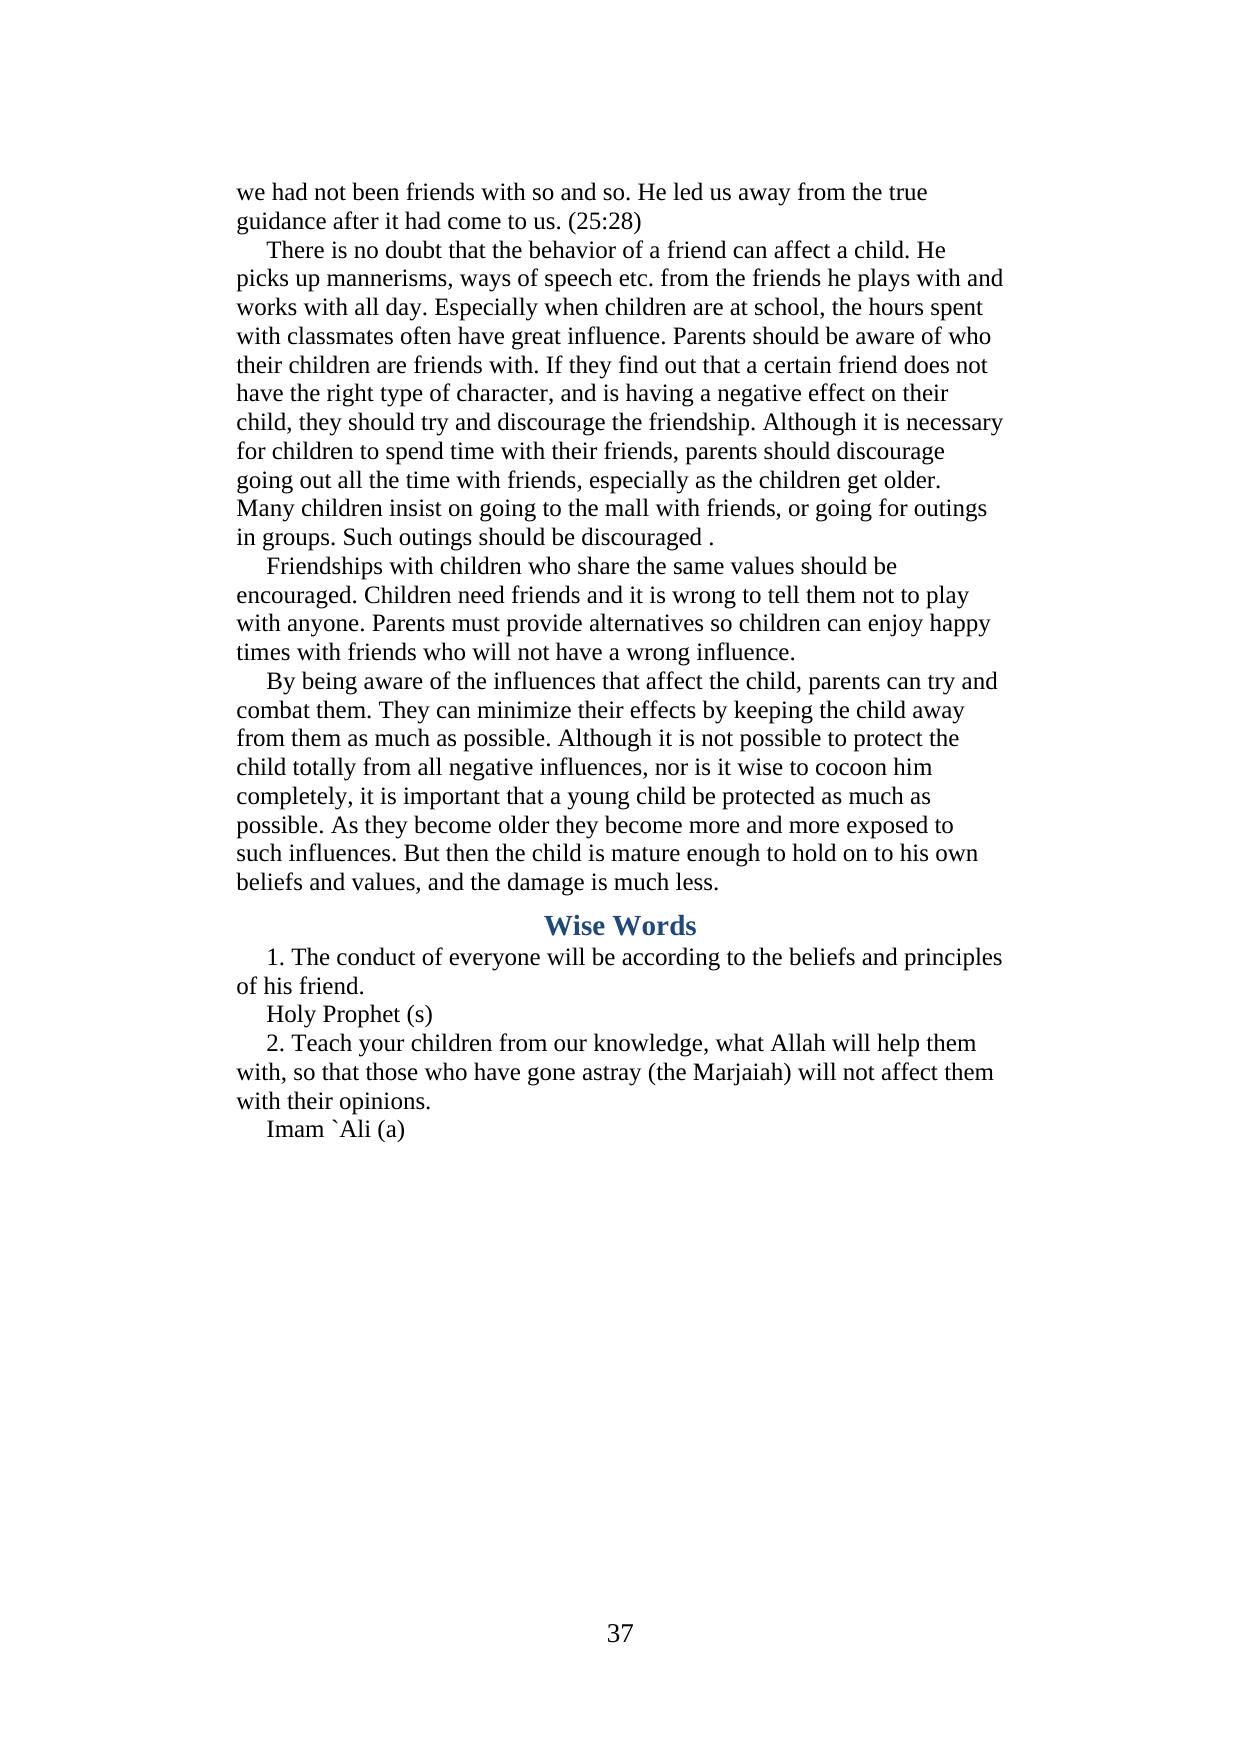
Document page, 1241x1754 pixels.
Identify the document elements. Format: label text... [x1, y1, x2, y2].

text 1. The conduct of everyone will be according to the beliefs and principles of his friend. [236, 942, 1004, 999]
text There is no doubt that the behavior of a friend can affect a child. He picks up mannerisms, ways of speech etc. from the friends he plays with and works with all day. Especially when children are at school, the hours spent with classmates often have great influence. Parents should be aware of who their children are friends with. If they find out that a certain friend does not have the right type of character, and is having a negative effect on their child, they should try and discourage the friendship. Although it is necessary for children to spend time with their friends, parents should discourage going out all the time with friends, especially as the children get older. Many children insist on going to the mall with friends, or going for outings in groups. Such outings should be discouraged . [236, 235, 1004, 551]
text Friendships with children who share the same values should be encouraged. Children need friends and it is wrong to tell them not to play with anyone. Parents must provide alternatives so children can enjoy happy times with friends who will not have a wrong influence. [236, 551, 1004, 666]
text Holy Prophet (s) [236, 999, 1004, 1028]
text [236, 177, 1004, 235]
text 2. Teach your children from our knowledge, what Allah will help them with, so that those who have gone astray (the Marjaiah) will not affect them with their opinions. [236, 1028, 1004, 1114]
text By being aware of the influences that affect the child, parents can try and combat them. They can minimize their effects by keeping the child away from them as much as possible. Although it is not possible to protect the child totally from all negative influences, nor is it wise to cocoon him completely, it is important that a young child be protected as much as possible. As they become older they become more and more exposed to such influences. But then the child is mature enough to hold on to his own beliefs and values, and the damage is much less. [236, 666, 1004, 896]
text Imam `Ali (a) [236, 1114, 1004, 1143]
subtitle Wise Words [236, 908, 1004, 942]
